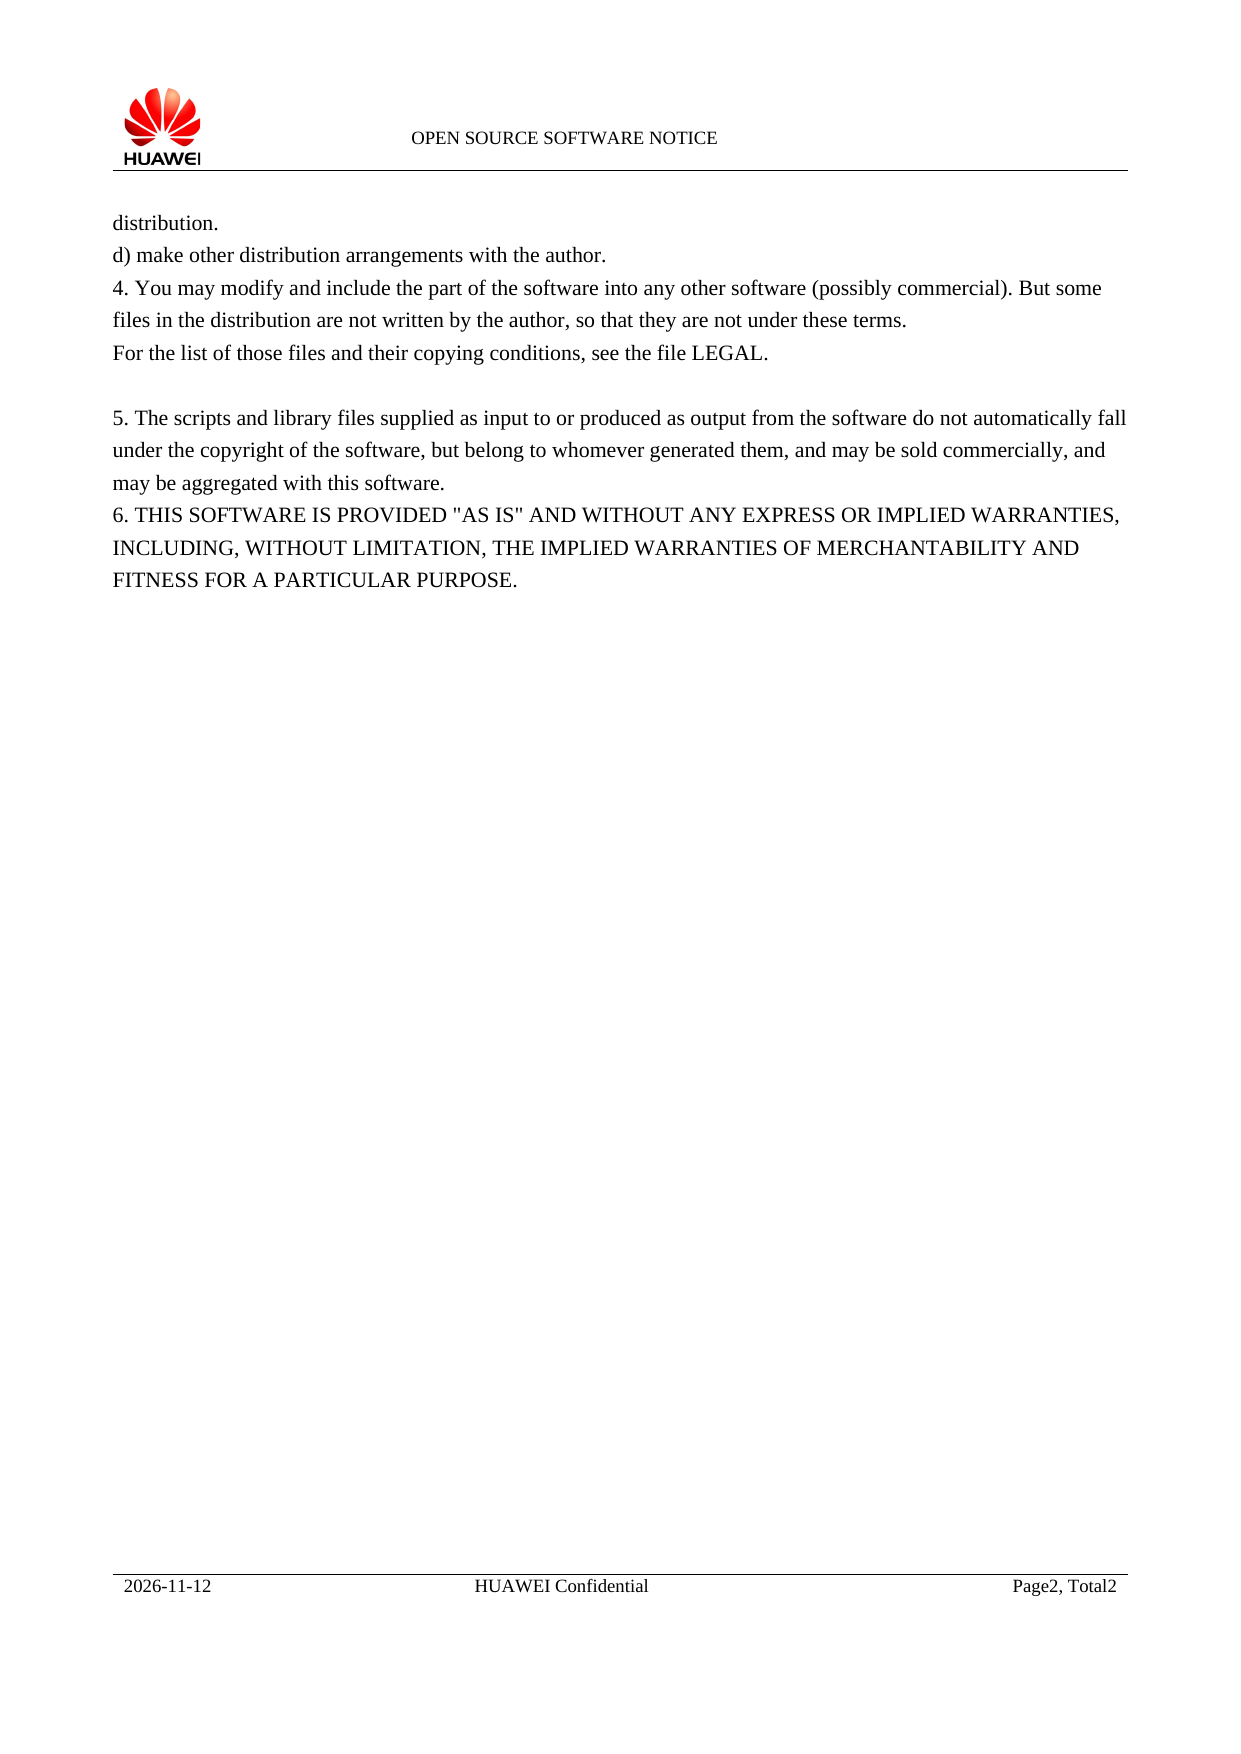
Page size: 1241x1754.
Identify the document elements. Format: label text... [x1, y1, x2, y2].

text For the list of those files and their copying conditions, see the file LEGAL. [112, 336, 1128, 369]
text 6. THIS SOFTWARE IS PROVIDED "AS IS" AND WITHOUT ANY EXPRESS OR IMPLIED WARRANTIES, INCLUDING, WITHOUT LIMITATION, THE IMPLIED WARRANTIES OF MERCHANTABILITY AND FITNESS FOR A PARTICULAR PURPOSE. [112, 499, 1128, 629]
text 5. The scripts and library files supplied as input to or produced as output from the software do not automatically fall under the copyright of the software, but belong to whomever generated them, and may be sold commercially, and may be aggregated with this software. [112, 401, 1128, 499]
picture [124, 88, 201, 165]
text c) give non-standard binaries non-standard names, with instructions on where to get the original software distribution. [112, 206, 1128, 239]
text d) make other distribution arrangements with the author. [112, 239, 1128, 271]
text 4. You may modify and include the part of the software into any other software (possibly commercial). But some files in the distribution are not written by the author, so that they are not under these terms. [112, 271, 1128, 336]
